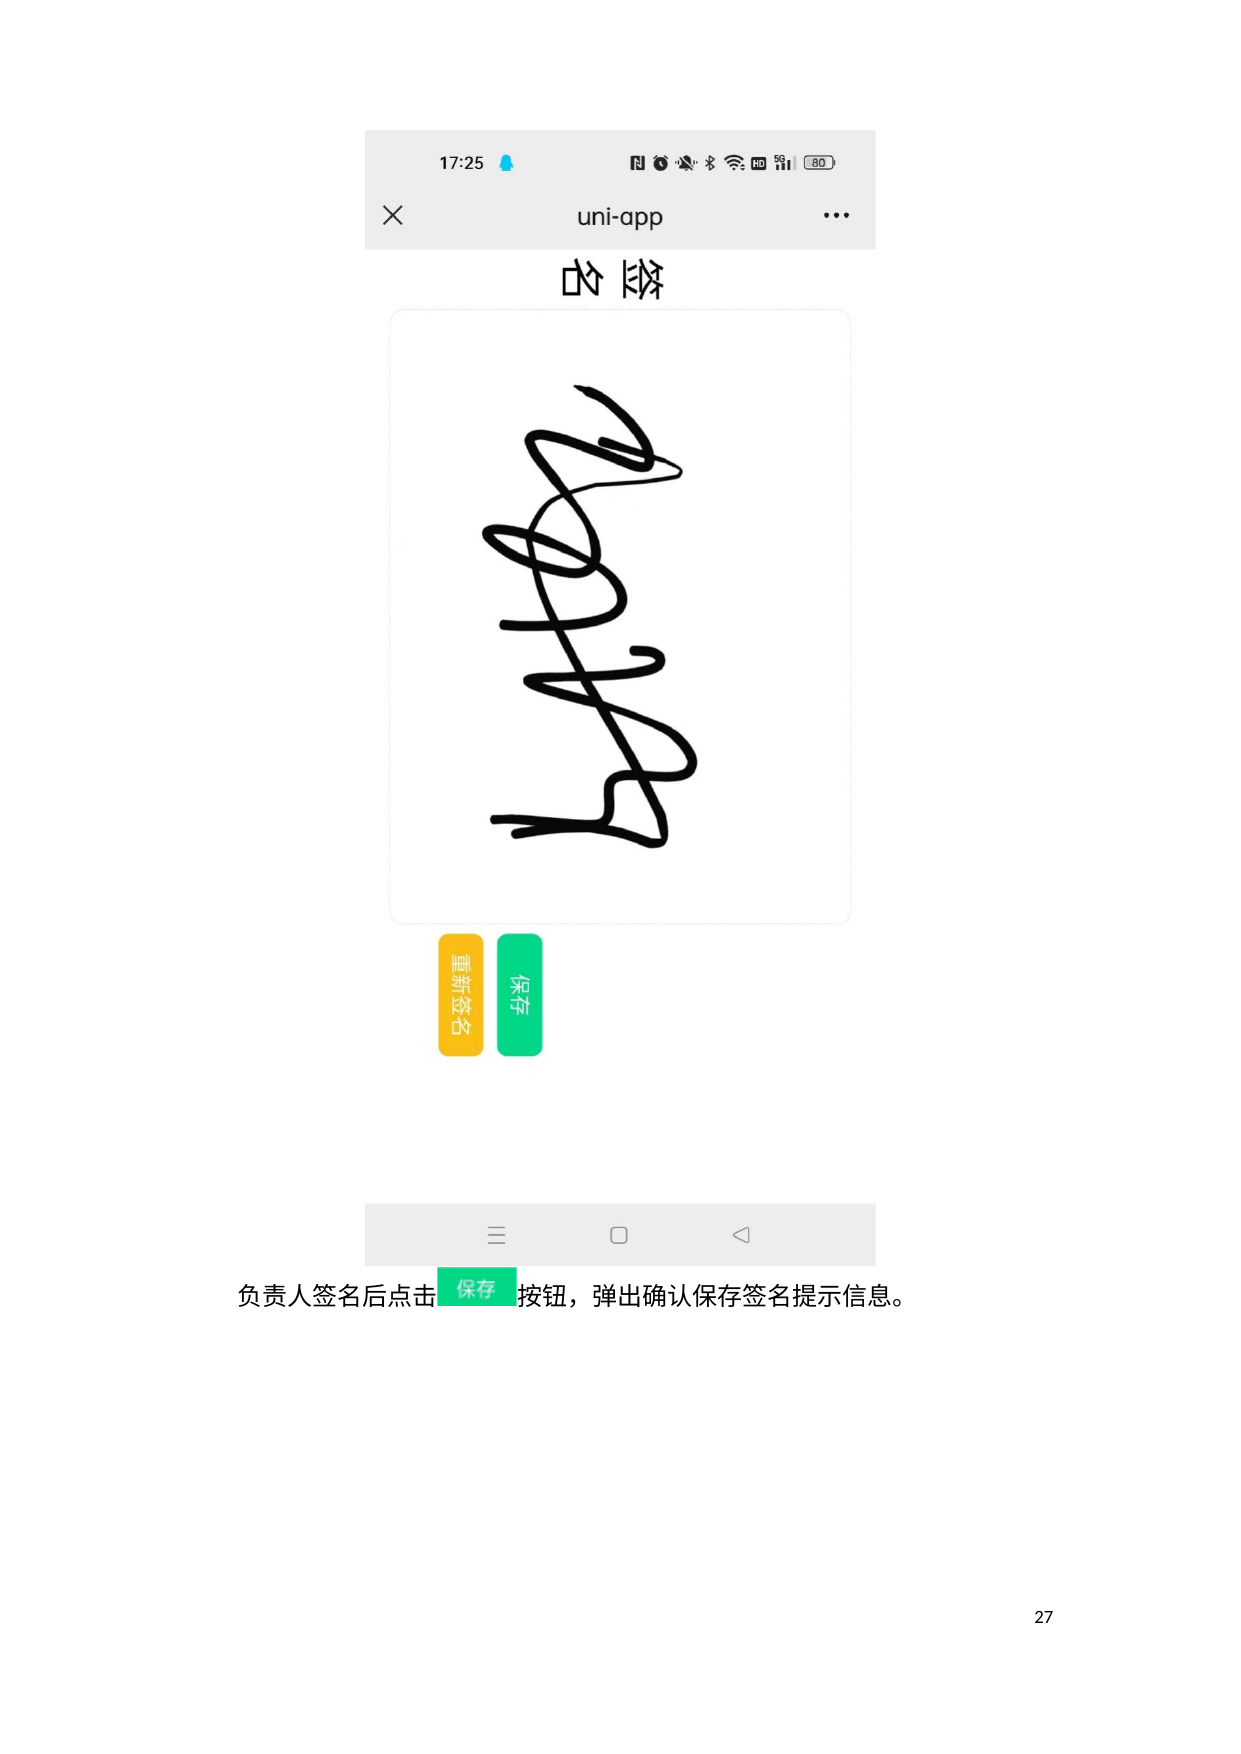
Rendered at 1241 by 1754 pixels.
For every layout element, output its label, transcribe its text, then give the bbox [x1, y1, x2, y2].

text 负责人签名后点击按钮，弹出确认保存签名提示信息。 [187, 1268, 1053, 1333]
picture [364, 130, 876, 1266]
picture [437, 1267, 517, 1306]
